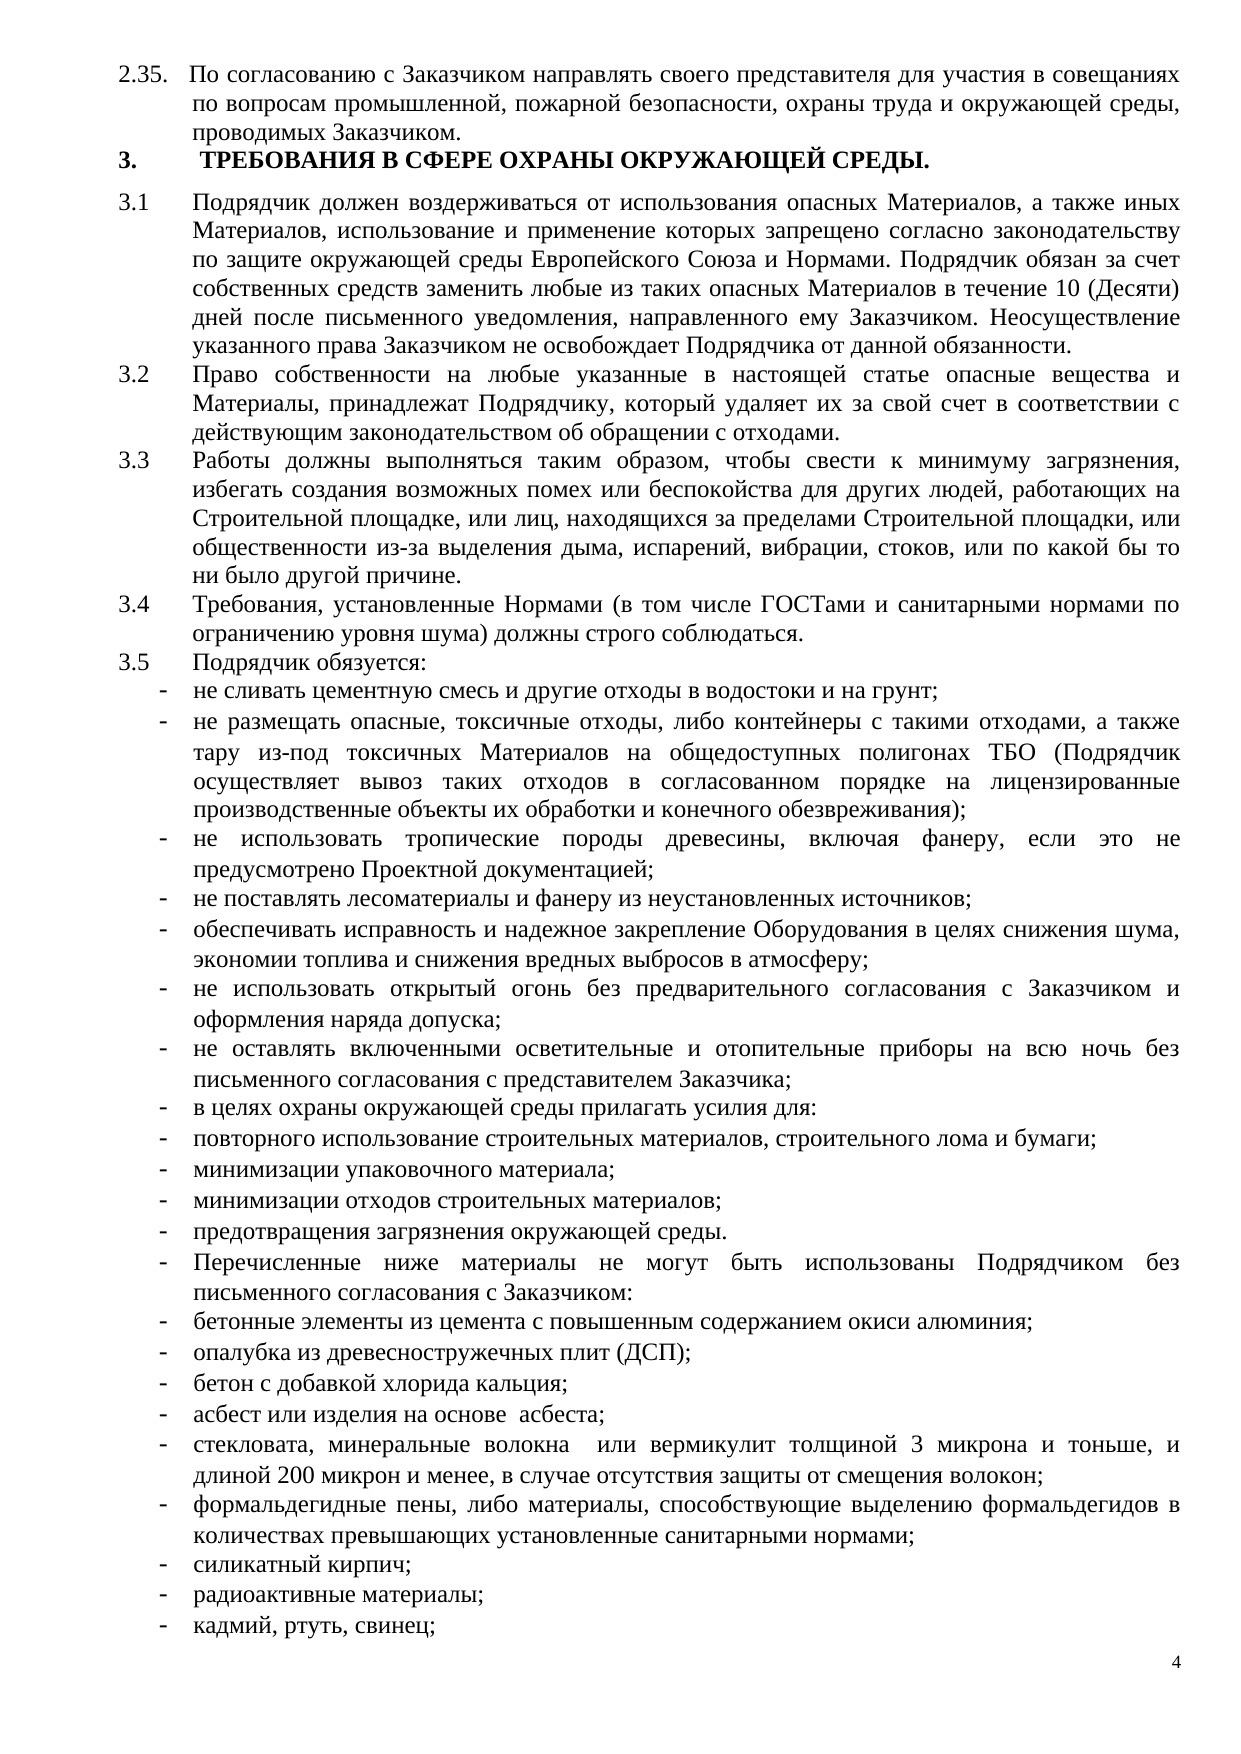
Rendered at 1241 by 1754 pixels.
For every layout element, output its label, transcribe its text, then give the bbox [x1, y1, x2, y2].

list Перечисленные ниже материалы не могут быть использованы Подрядчиком без письменного согласования с Заказчиком: [156, 1247, 1181, 1306]
list асбест или изделия на основе асбеста; [156, 1399, 1181, 1429]
list минимизации отходов строительных материалов; [156, 1185, 1181, 1216]
list Требования, установленные Нормами (в том числе ГОСТами и санитарными нормами по ограничению уровня шума) должны строго соблюдаться. [118, 589, 1181, 647]
list ТРЕБОВАНИЯ В СФЕРЕ ОХРАНЫ ОКРУЖАЮЩЕЙ СРЕДЫ. [118, 145, 1181, 174]
list Работы должны выполняться таким образом, чтобы свести к минимуму загрязнения, избегать создания возможных помех или беспокойства для других людей, работающих на Строительной площадке, или лиц, находящихся за пределами Строительной площадки, или общественности из-за выделения дыма, испарений, вибрации, стоков, или по какой бы то ни было другой причине. [118, 445, 1181, 589]
list минимизации упаковочного материала; [156, 1154, 1181, 1185]
list не сливать цементную смесь и другие отходы в водостоки и на грунт; [156, 675, 1181, 706]
list Подрядчик должен воздерживаться от использования опасных Материалов, а также иных Материалов, использование и применение которых запрещено согласно законодательству по защите окружающей среды Европейского Союза и Нормами. Подрядчик обязан за счет собственных средств заменить любые из таких опасных Материалов в течение 10 (Десяти) дней после письменного уведомления, направленного ему Заказчиком. Неосуществление указанного права Заказчиком не освобождает Подрядчика от данной обязанности. [118, 187, 1181, 359]
list По согласованию с Заказчиком направлять своего представителя для участия в совещаниях по вопросам промышленной, пожарной безопасности, охраны труда и окружающей среды, проводимых Заказчиком. [118, 59, 1181, 145]
list не размещать опасные, токсичные отходы, либо контейнеры с такими отходами, а также тару из-под токсичных Материалов на общедоступных полигонах ТБО (Подрядчик осуществляет вывоз таких отходов в согласованном порядке на лицензированные производственные объекты их обработки и конечного обезвреживания); [156, 706, 1181, 823]
list Подрядчик обязуется: [118, 647, 1181, 675]
list не использовать открытый огонь без предварительного согласования с Заказчиком и оформления наряда допуска; [156, 973, 1181, 1033]
list опалубка из древесностружечных плит (ДСП); [156, 1337, 1181, 1368]
list Право собственности на любые указанные в настоящей статье опасные вещества и Материалы, принадлежат Подрядчику, который удаляет их за свой счет в соответствии с действующим законодательством об обращении с отходами. [118, 359, 1181, 445]
list в целях охраны окружающей среды прилагать усилия для: [156, 1092, 1181, 1123]
list предотвращения загрязнения окружающей среды. [156, 1216, 1181, 1247]
list не использовать тропические породы древесины, включая фанеру, если это не предусмотрено Проектной документацией; [156, 823, 1181, 883]
list стекловата, минеральные волокна или вермикулит толщиной 3 микрона и тоньше, и длиной 200 микрон и менее, в случае отсутствия защиты от смещения волокон; [156, 1429, 1181, 1489]
list радиоактивные материалы; [156, 1579, 1181, 1610]
list формальдегидные пены, либо материалы, способствующие выделению формальдегидов в количествах превышающих установленные санитарными нормами; [156, 1489, 1181, 1549]
list повторного использование строительных материалов, строительного лома и бумаги; [156, 1123, 1181, 1154]
list бетон с добавкой хлорида кальция; [156, 1368, 1181, 1399]
list обеспечивать исправность и надежное закрепление Оборудования в целях снижения шума, экономии топлива и снижения вредных выбросов в атмосферу; [156, 914, 1181, 973]
list не оставлять включенными осветительные и отопительные приборы на всю ночь без письменного согласования с представителем Заказчика; [156, 1033, 1181, 1092]
list не поставлять лесоматериалы и фанеру из неустановленных источников; [156, 883, 1181, 914]
list кадмий, ртуть, свинец; [156, 1610, 1181, 1641]
list бетонные элементы из цемента с повышенным содержанием окиси алюминия; [156, 1306, 1181, 1337]
list силикатный кирпич; [156, 1549, 1181, 1579]
